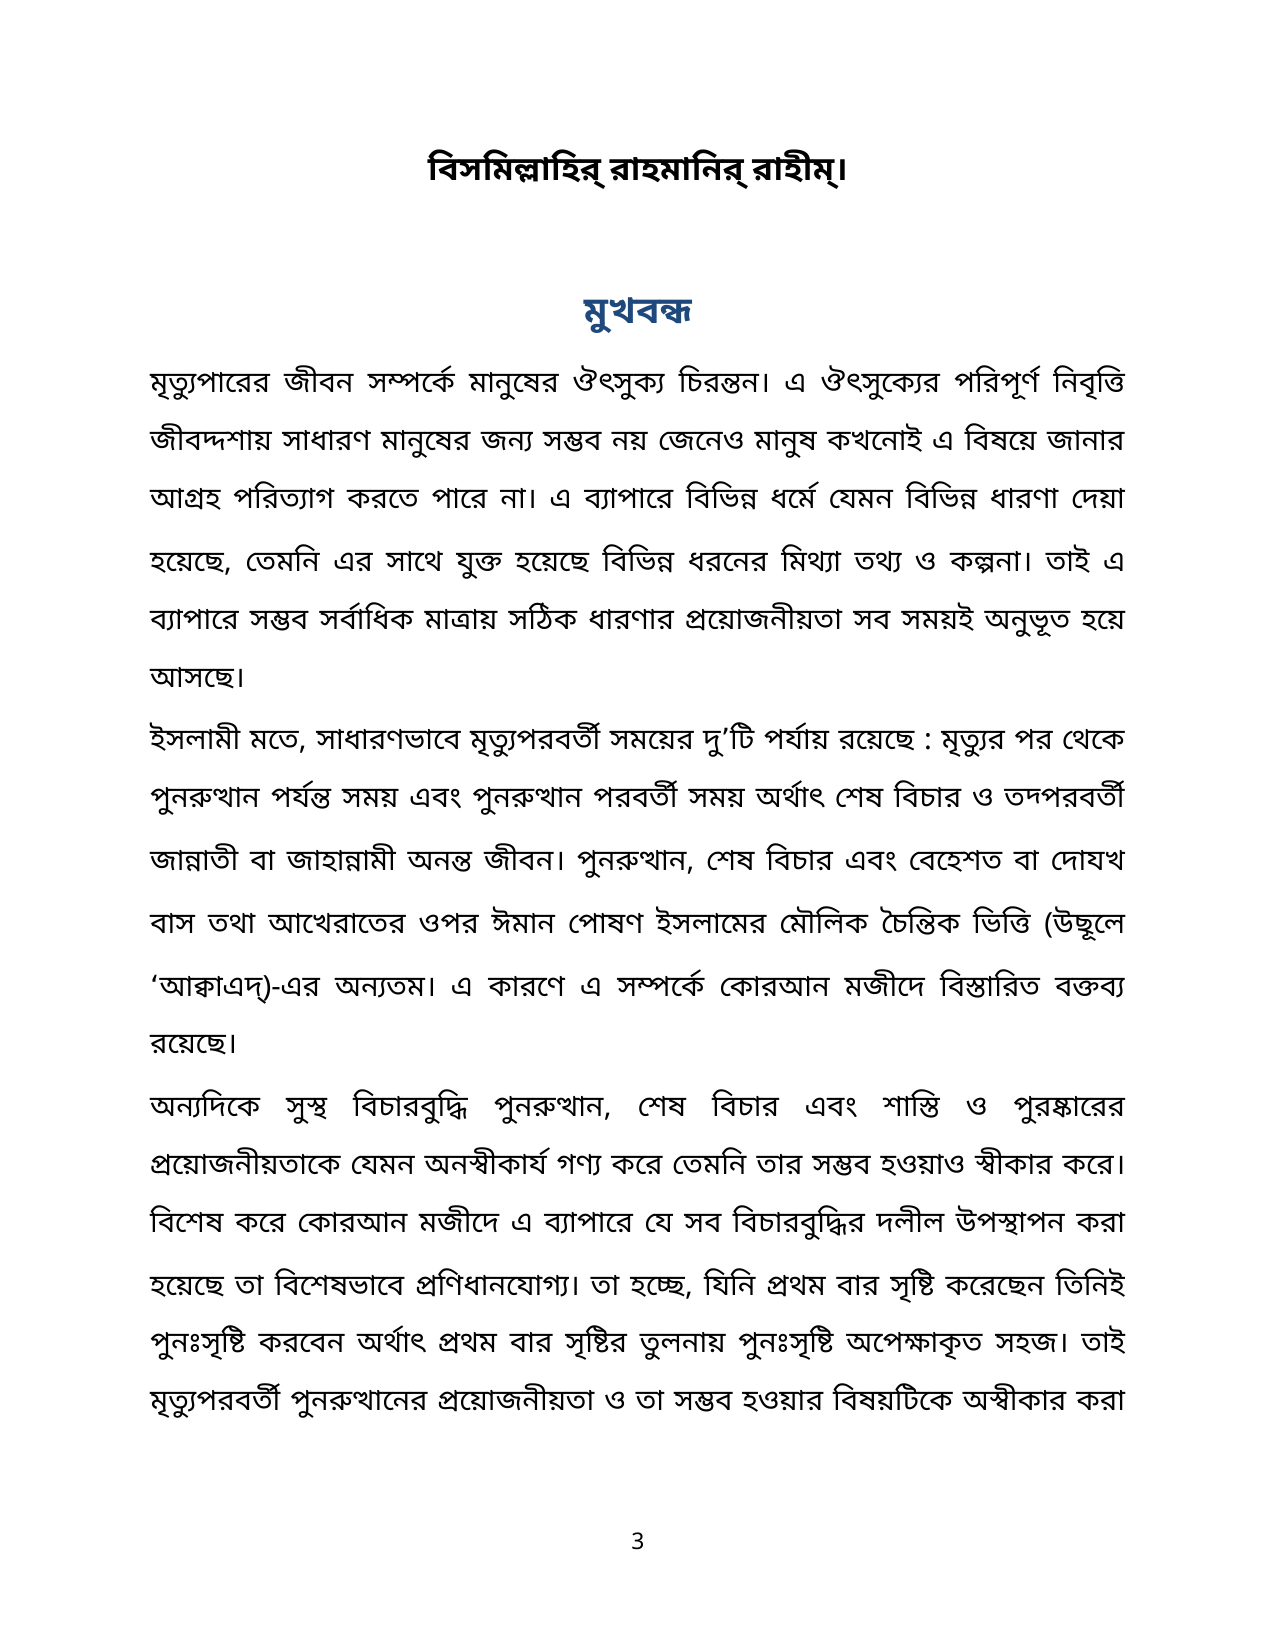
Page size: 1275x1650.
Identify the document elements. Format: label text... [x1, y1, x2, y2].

text মৃত্যুপারের জীবন সম্পর্কে মানুষের ঔৎসুক্য চিরন্তন। এ ঔৎসুক্যের পরিপূর্ণ নিবৃত্তি জীবদ্দশায় সাধারণ মানুষের জন্য সম্ভব নয় জেনেও মানুষ কখনোই এ বিষয়ে জানার আগ্রহ পরিত্যাগ করতে পারে না। এ ব্যাপারে বিভিন্ন ধর্মে যেমন বিভিন্ন ধারণা দেয়া হয়েছে, তেমনি এর সাথে যুক্ত হয়েছে বিভিন্ন ধরনের মিথ্যা তথ্য ও কল্পনা। তাই এ ব্যাপারে সম্ভব সর্বাধিক মাত্রায় সঠিক ধারণার প্রয়োজনীয়তা সব সময়ই অনুভূত হয়ে আসছে। [150, 366, 1125, 699]
text বিসমিল্লাহির্ রাহমানির্ রাহীম্। [150, 150, 1125, 194]
text ইসলামী মতে, সাধারণভাবে মৃত্যুপরবর্তী সময়ের দু’টি পর্যায় রয়েছে : মৃত্যুর পর থেকে পুনরুত্থান পর্যন্ত সময় এবং পুনরুত্থান পরবর্তী সময় অর্থাৎ শেষ বিচার ও তদ্পরবর্তী জান্নাতী বা জাহান্নামী অনন্ত জীবন। পুনরুত্থান, শেষ বিচার এবং বেহেশত বা দোযখ বাস তথা আখেরাতের ওপর ঈমান পোষণ ইসলামের মৌলিক চৈন্তিক ভিত্তি (উছূলে ‘আক্বাএদ্)-এর অন্যতম। এ কারণে এ সম্পর্কে কোরআন মজীদে বিস্তারিত বক্তব্য রয়েছে। [150, 718, 1125, 1066]
subtitle মুখবন্ধ [150, 288, 1125, 332]
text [150, 1085, 1125, 1423]
